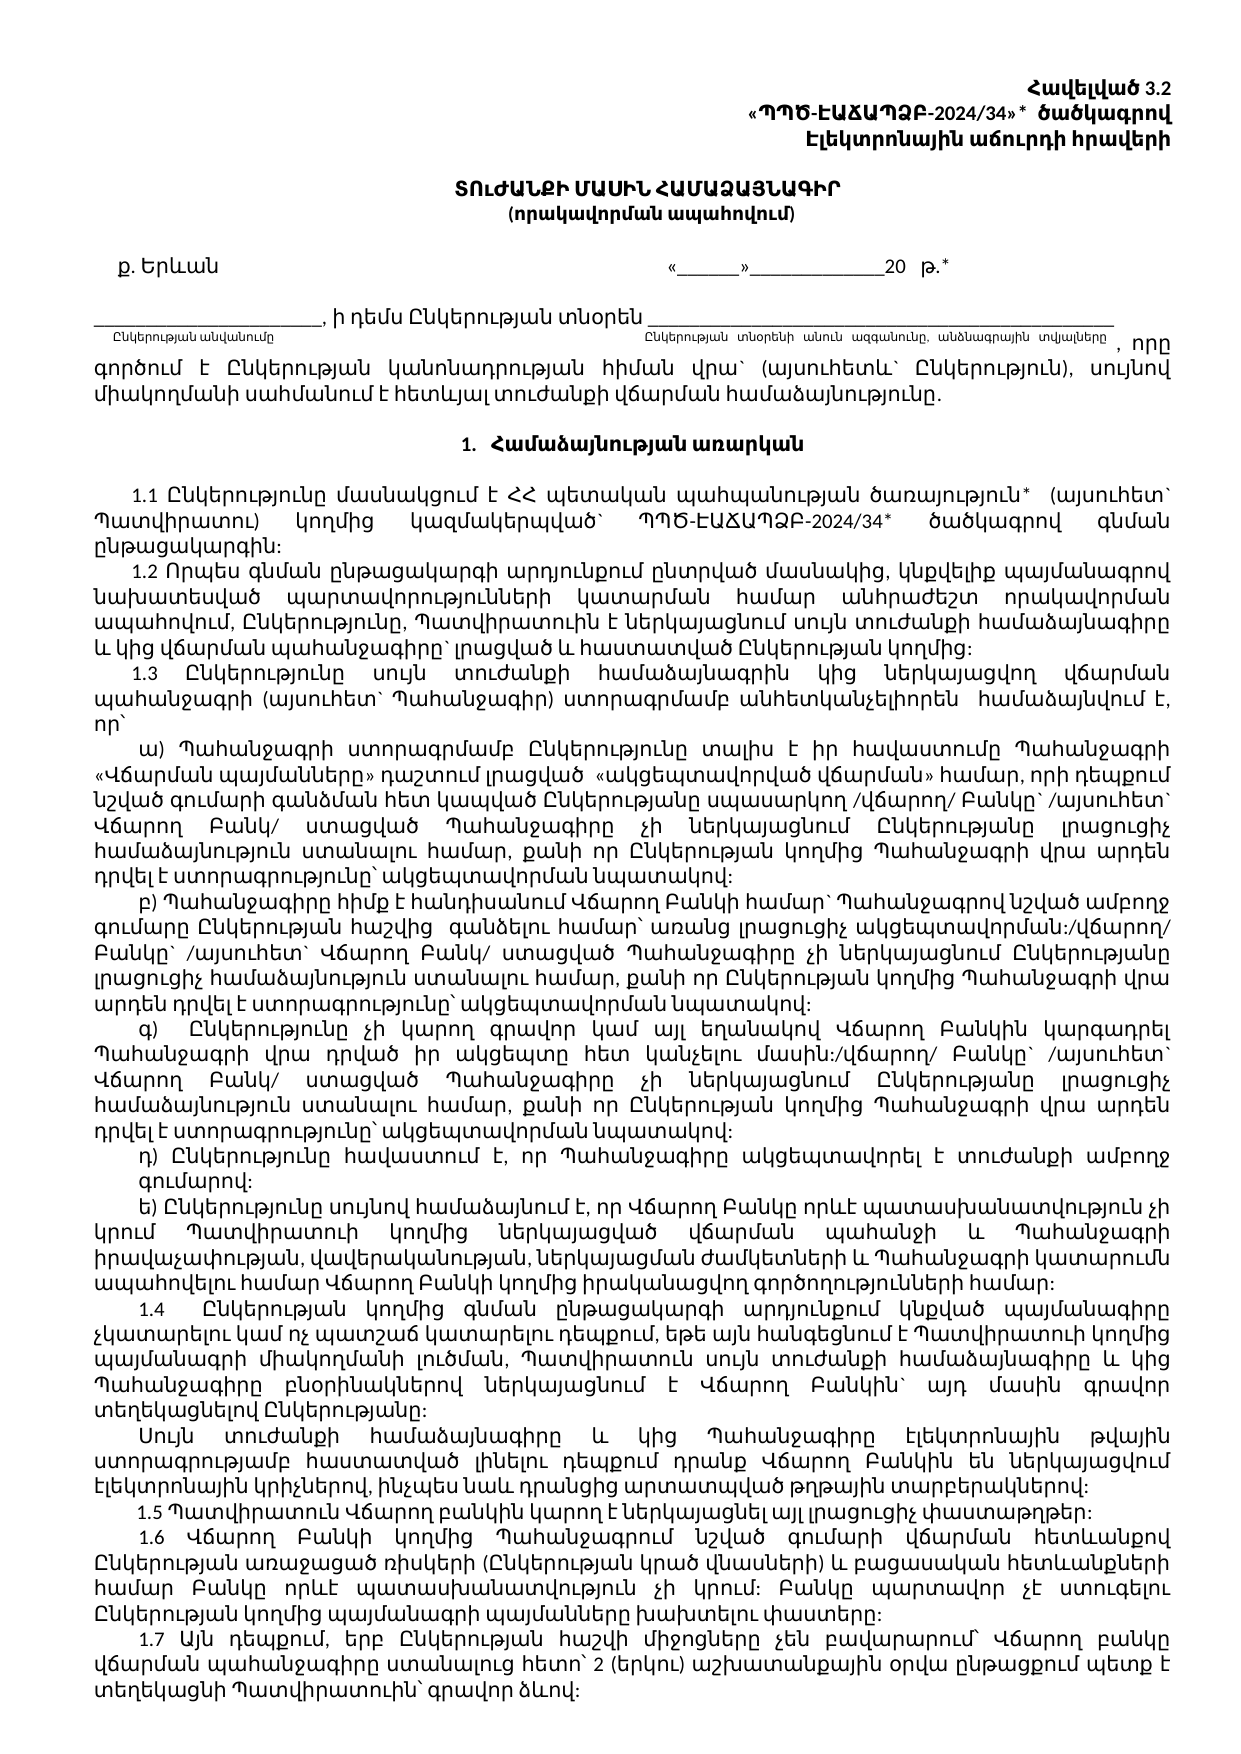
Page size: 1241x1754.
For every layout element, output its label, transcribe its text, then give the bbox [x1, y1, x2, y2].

text բ) Պահանջագիրը հիմք է հանդիսանում Վճարող Բանկի համար` Պահանջագրով նշված ամբողջ գումարը Ընկերության հաշվից գանձելու համար՝ առանց լրացուցիչ ակցեպտավորման:/վճարող/ Բանկը` /այսուհետ` Վճարող Բանկ/ ստացված Պահանջագիրը չի ներկայացնում Ընկերությանը լրացուցիչ համաձայնություն ստանալու համար, քանի որ Ընկերության կողմից Պահանջագրի վրա արդեն դրվել է ստորագրությունը՝ ակցեպտավորման նպատակով: [94, 889, 1171, 1016]
text Սույն տուժանքի համաձայնագիրը և կից Պահանջագիրը էլեկտրոնային թվային ստորագրությամբ հաստատված լինելու դեպքում դրանք Վճարող Բանկին են ներկայացվում էլեկտրոնային կրիչներով, ինչպես նաև դրանցից արտատպված թղթային տարբերակներով: [94, 1423, 1171, 1499]
text ա) Պահանջագրի ստորագրմամբ Ընկերությունը տալիս է իր հավաստումը Պահանջագրի «Վճարման պայմանները» դաշտում լրացված «ակցեպտավորված վճարման» համար, որի դեպքում նշված գումարի գանձման հետ կապված Ընկերությանը սպասարկող /վճարող/ Բանկը` /այսուհետ` Վճարող Բանկ/ ստացված Պահանջագիրը չի ներկայացնում Ընկերությանը լրացուցիչ համաձայնություն ստանալու համար, քանի որ Ընկերության կողմից Պահանջագրի վրա արդեն դրվել է ստորագրությունը՝ ակցեպտավորման նպատակով: [94, 737, 1171, 889]
text Հավելված 3.2 [94, 75, 1171, 100]
text Էլեկտրոնային աճուրդի հրավերի [94, 126, 1171, 151]
text (որակավորման ապահովում) [94, 202, 1171, 225]
text 1.1 Ընկերությունը մասնակցում է ՀՀ պետական պահպանության ծառայություն* (այսուհետ` Պատվիրատու) կողմից կազմակերպված` ՊՊԾ-ԷԱՃԱՊՁԲ-2024/34* ծածկագրով գնման ընթացակարգին: [94, 482, 1171, 559]
text 1. Համաձայնության առարկան [94, 432, 1171, 457]
text 1.3 Ընկերությունը սույն տուժանքի համաձայնագրին կից ներկայացվող վճարման պահանջագրի (այսուհետ` Պահանջագիր) ստորագրմամբ անհետկանչելիորեն համաձայնվում է, որ՝ [94, 660, 1171, 737]
text 1.5 Պատվիրատուն Վճարող բանկին կարող է ներկայացնել այլ լրացուցիչ փաստաթղթեր: [94, 1499, 1171, 1524]
text 1.4 Ընկերության կողմից գնման ընթացակարգի արդյունքում կնքված պայմանագիրը չկատարելու կամ ոչ պատշաճ կատարելու դեպքում, եթե այն հանգեցնում է Պատվիրատուի կողմից պայմանագրի միակողմանի լուծման, Պատվիրատուն սույն տուժանքի համաձայնագիրը և կից Պահանջագիրը բնօրինակներով ներկայացնում է Վճարող Բանկին` այդ մասին գրավոր տեղեկացնելով Ընկերությանը: [94, 1296, 1171, 1423]
text «ՊՊԾ-ԷԱՃԱՊՁԲ-2024/34»* ծածկագրով [94, 100, 1171, 126]
text 1.6 Վճարող Բանկի կողմից Պահանջագրում նշված գումարի վճարման հետևանքով Ընկերության առաջացած ռիսկերի (Ընկերության կրած վնասների) և բացասական հետևանքների համար Բանկը որևէ պատասխանատվություն չի կրում: Բանկը պարտավոր չէ ստուգելու Ընկերության կողմից պայմանագրի պայմանները խախտելու փաստերը: [94, 1524, 1171, 1626]
text ՏՈւԺԱՆՔԻ ՄԱՍԻՆ ՀԱՄԱՁԱՅՆԱԳԻՐ [94, 177, 1171, 202]
text գ) Ընկերությունը չի կարող գրավոր կամ այլ եղանակով Վճարող Բանկին կարգադրել Պահանջագրի վրա դրված իր ակցեպտը հետ կանչելու մասին:/վճարող/ Բանկը` /այսուհետ` Վճարող Բանկ/ ստացված Պահանջագիրը չի ներկայացնում Ընկերությանը լրացուցիչ համաձայնություն ստանալու համար, քանի որ Ընկերության կողմից Պահանջագրի վրա արդեն դրվել է ստորագրությունը՝ ակցեպտավորման նպատակով: [94, 1016, 1171, 1143]
text 1.7 Այն դեպքում, երբ Ընկերության հաշվի միջոցները չեն բավարարում՝ Վճարող բանկը վճարման պահանջագիրը ստանալուց հետո՝ 2 (երկու) աշխատանքային օրվա ընթացքում պետք է տեղեկացնի Պատվիրատուին՝ գրավոր ձևով: [94, 1626, 1171, 1702]
text ______________________, ի դեմս Ընկերության տնօրեն _____________________________________________ [94, 304, 1171, 330]
text Ընկերության անվանումը Ընկերության տնօրենի անուն ազգանունը, անձնագրային տվյալները , որը գործում է Ընկերության կանոնադրության հիման վրա` (այսուհետև` Ընկերություն), սույնով միակողմանի սահմանում է հետևյալ տուժանքի վճարման համաձայնությունը. [94, 330, 1171, 406]
text դ) Ընկերությունը հավաստում է, որ Պահանջագիրը ակցեպտավորել է տուժանքի ամբողջ գումարով: [138, 1143, 1171, 1194]
text 1.2 Որպես գնման ընթացակարգի արդյունքում ընտրված մասնակից, կնքվելիք պայմանագրով նախատեսված պարտավորությունների կատարման համար անհրաժեշտ որակավորման ապահովում, Ընկերությունը, Պատվիրատուին է ներկայացնում սույն տուժանքի համաձայնագիրը և կից վճարման պահանջագիրը` լրացված և հաստատված Ընկերության կողմից: [94, 559, 1171, 660]
text ք. Երևան «______»_____________20 թ.* [94, 254, 1171, 279]
text ե) Ընկերությունը սույնով համաձայնում է, որ Վճարող Բանկը որևէ պատասխանատվություն չի կրում Պատվիրատուի կողմից ներկայացված վճարման պահանջի և Պահանջագրի իրավաչափության, վավերականության, ներկայացման ժամկետների և Պահանջագրի կատարումն ապահովելու համար Վճարող Բանկի կողմից իրականացվող գործողությունների համար: [94, 1194, 1171, 1296]
